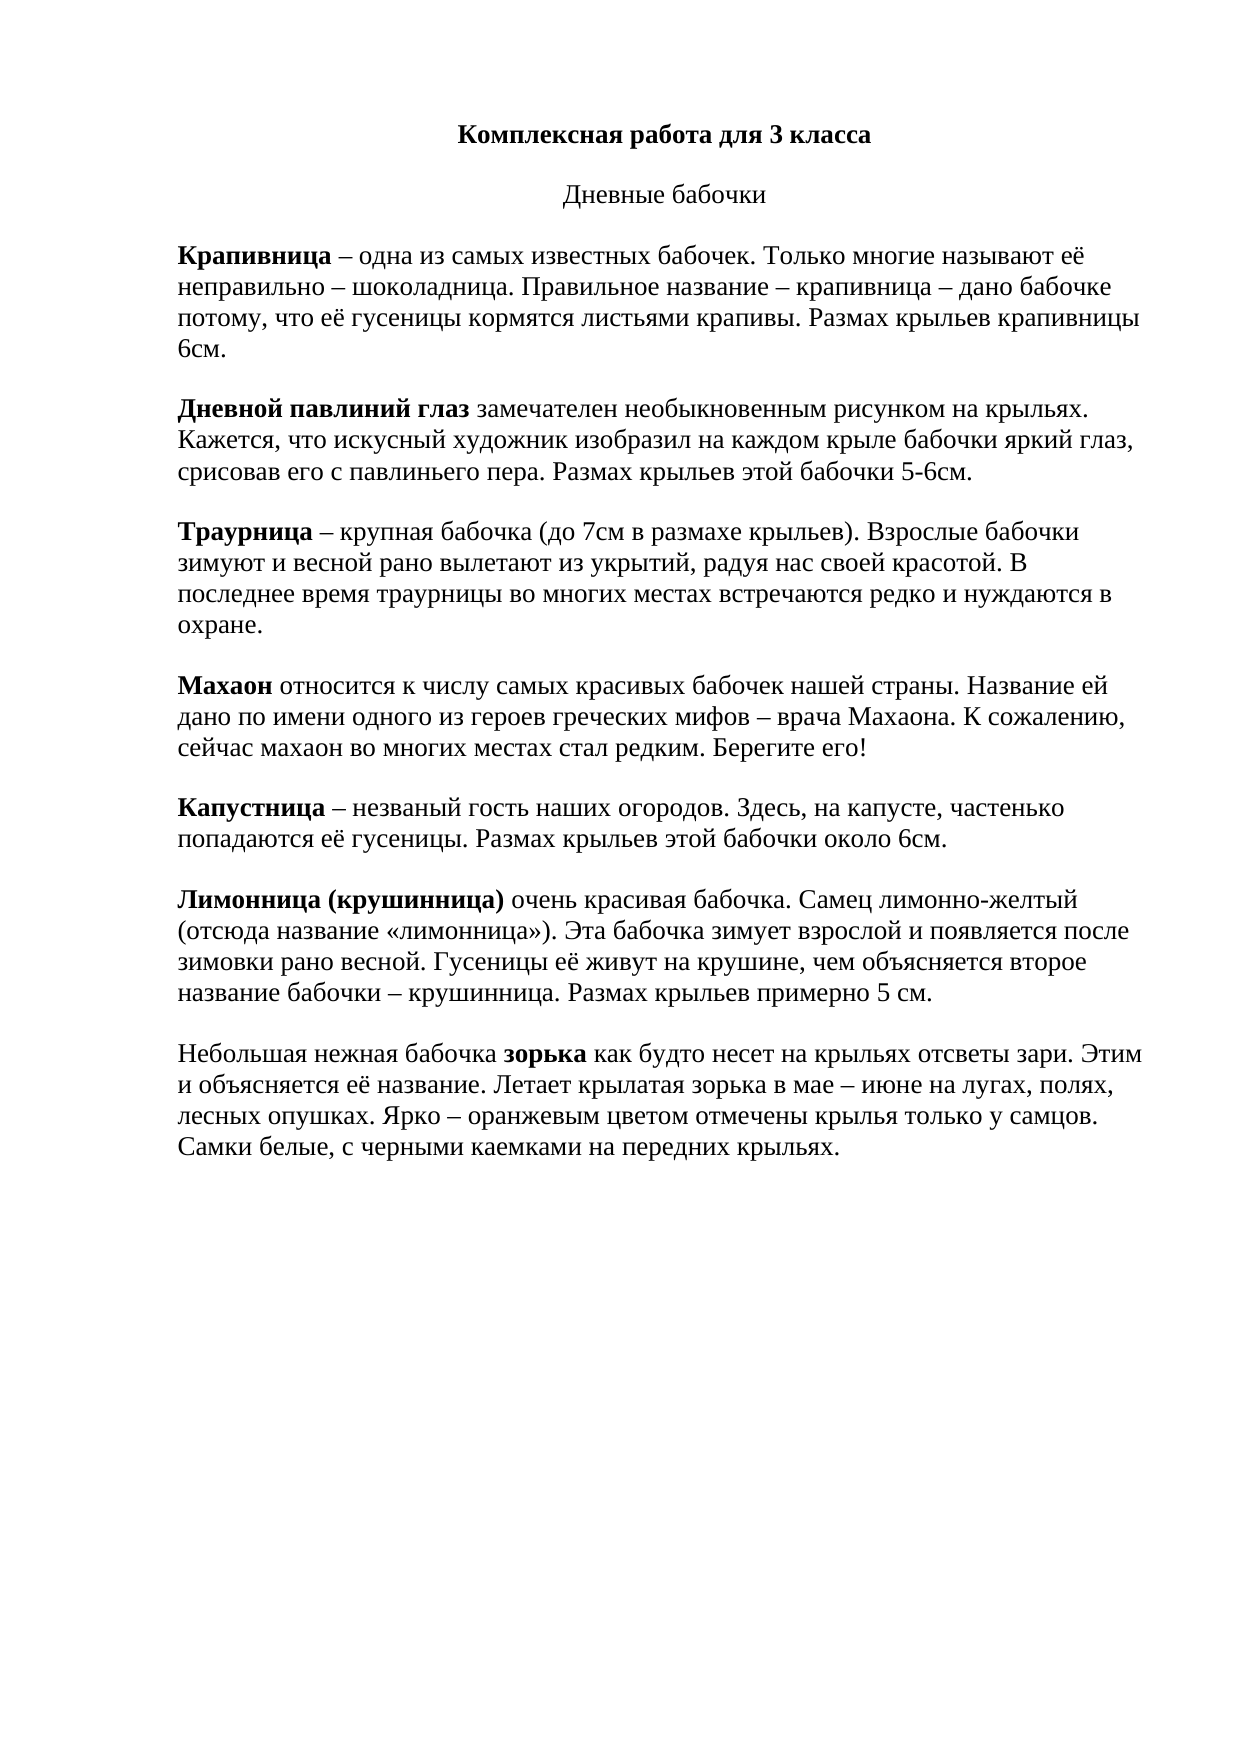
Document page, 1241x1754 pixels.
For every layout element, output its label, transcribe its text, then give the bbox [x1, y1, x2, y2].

text Махаон относится к числу самых красивых бабочек нашей страны. Название ей дано по имени одного из героев греческих мифов – врача Махаона. К сожалению, сейчас махаон во многих местах стал редким. Берегите его! [177, 669, 1152, 762]
text Крапивница – одна из самых известных бабочек. Только многие называют её неправильно – шоколадница. Правильное название – крапивница – дано бабочке потому, что её гусеницы кормятся листьями крапивы. Размах крыльев крапивницы 6см. [177, 239, 1152, 363]
text Небольшая нежная бабочка зорька как будто несет на крыльях отсветы зари. Этим и объясняется её название. Летает крылатая зорька в мае – июне на лугах, полях, лесных опушках. Ярко – оранжевым цветом отмечены крылья только у самцов. Самки белые, с черными каемками на передних крыльях. [177, 1037, 1152, 1161]
text Комплексная работа для 3 класса [177, 118, 1152, 149]
text Дневные бабочки [177, 178, 1152, 209]
text Лимонница (крушинница) очень красивая бабочка. Самец лимонно-желтый (отсюда название «лимонница»). Эта бабочка зимует взрослой и появляется после зимовки рано весной. Гусеницы её живут на крушине, чем объясняется второе название бабочки – крушинница. Размах крыльев примерно 5 см. [177, 883, 1152, 1007]
text Капустница – незваный гость наших огородов. Здесь, на капусте, частенько попадаются её гусеницы. Размах крыльев этой бабочки около 6см. [177, 791, 1152, 854]
text Траурница – крупная бабочка (до 7см в размахе крыльев). Взрослые бабочки зимуют и весной рано вылетают из укрытий, радуя нас своей красотой. В последнее время траурницы во многих местах встречаются редко и нуждаются в охране. [177, 515, 1152, 640]
text Дневной павлиний глаз замечателен необыкновенным рисунком на крыльях. Кажется, что искусный художник изобразил на каждом крыле бабочки яркий глаз, срисовав его с павлиньего пера. Размах крыльев этой бабочки 5-6см. [177, 392, 1152, 486]
